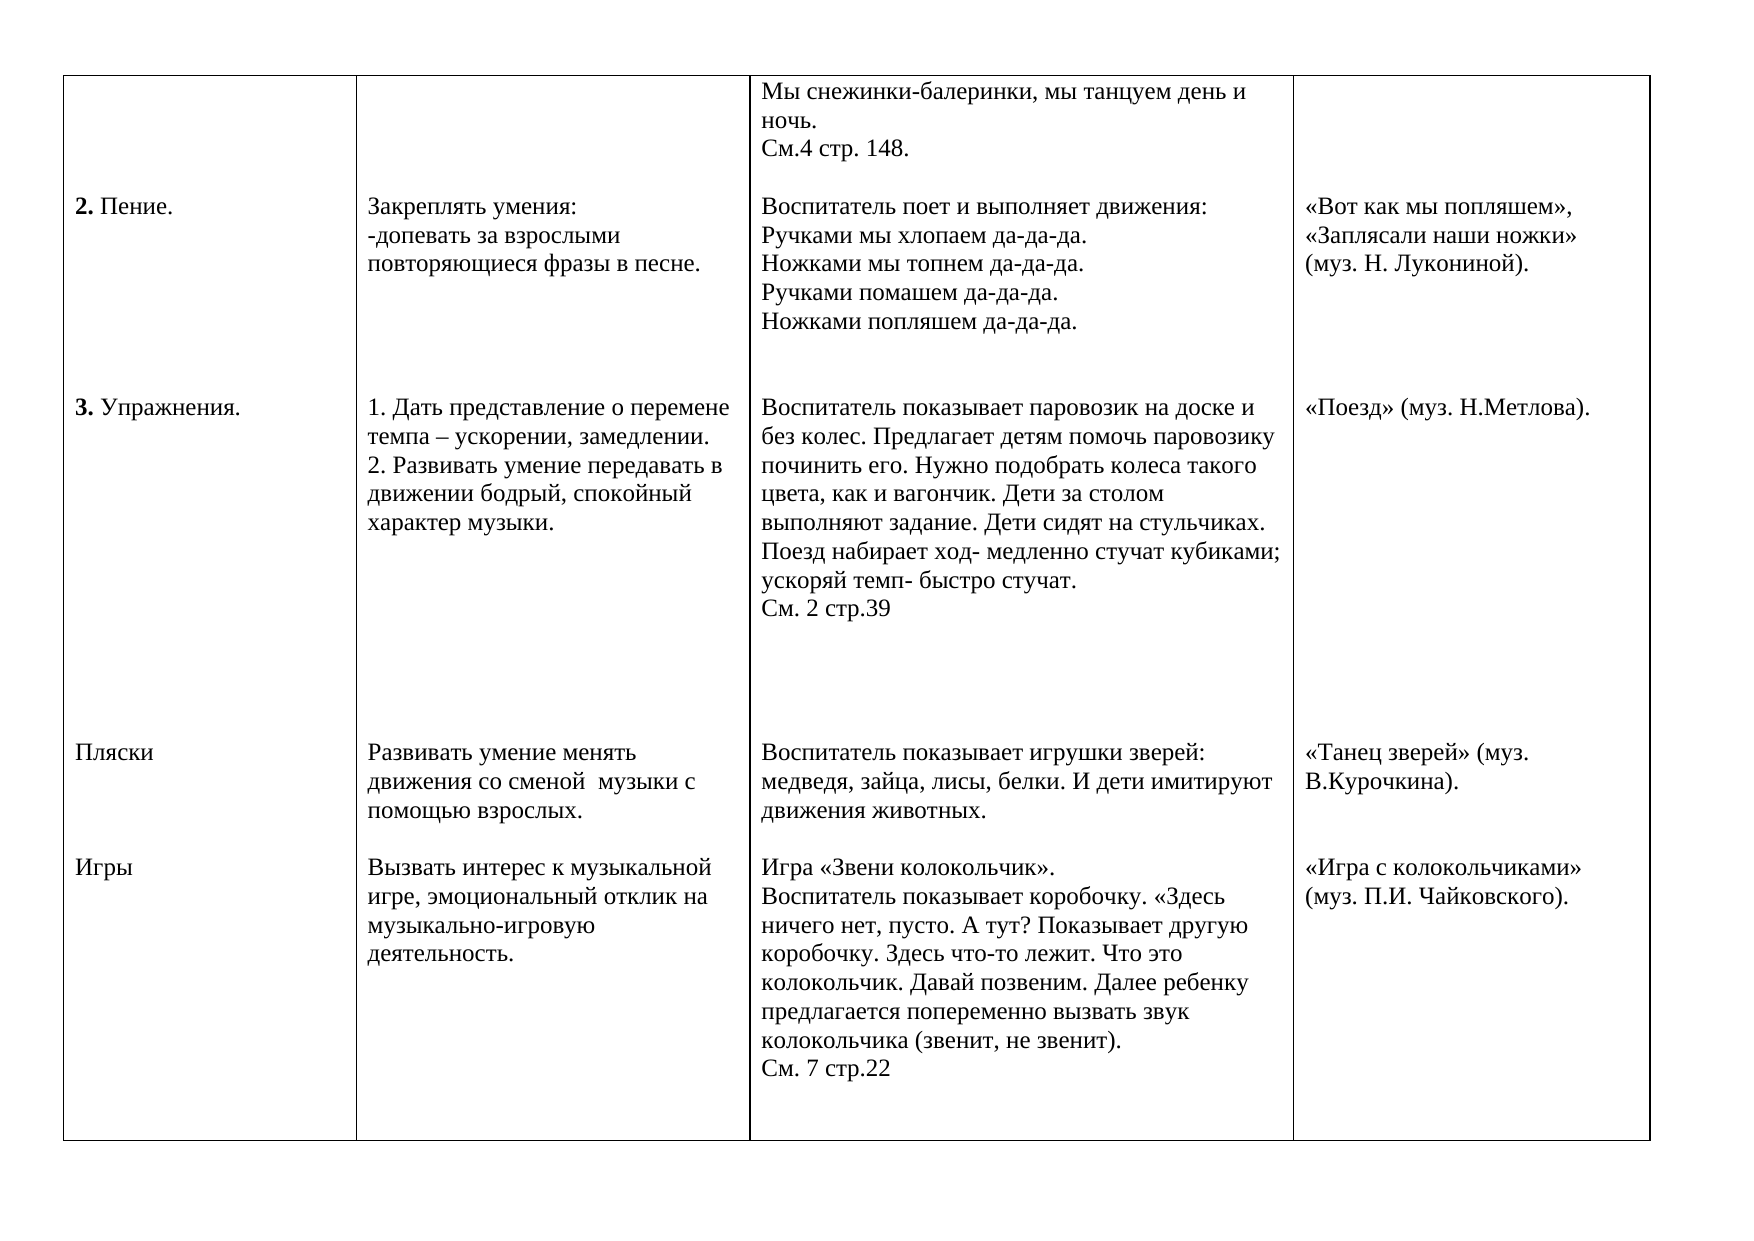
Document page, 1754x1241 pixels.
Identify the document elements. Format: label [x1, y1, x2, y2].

table_cell [1294, 76, 1649, 1140]
table_cell [357, 76, 749, 1140]
table_cell [64, 76, 356, 1140]
table_cell [751, 76, 1293, 1140]
